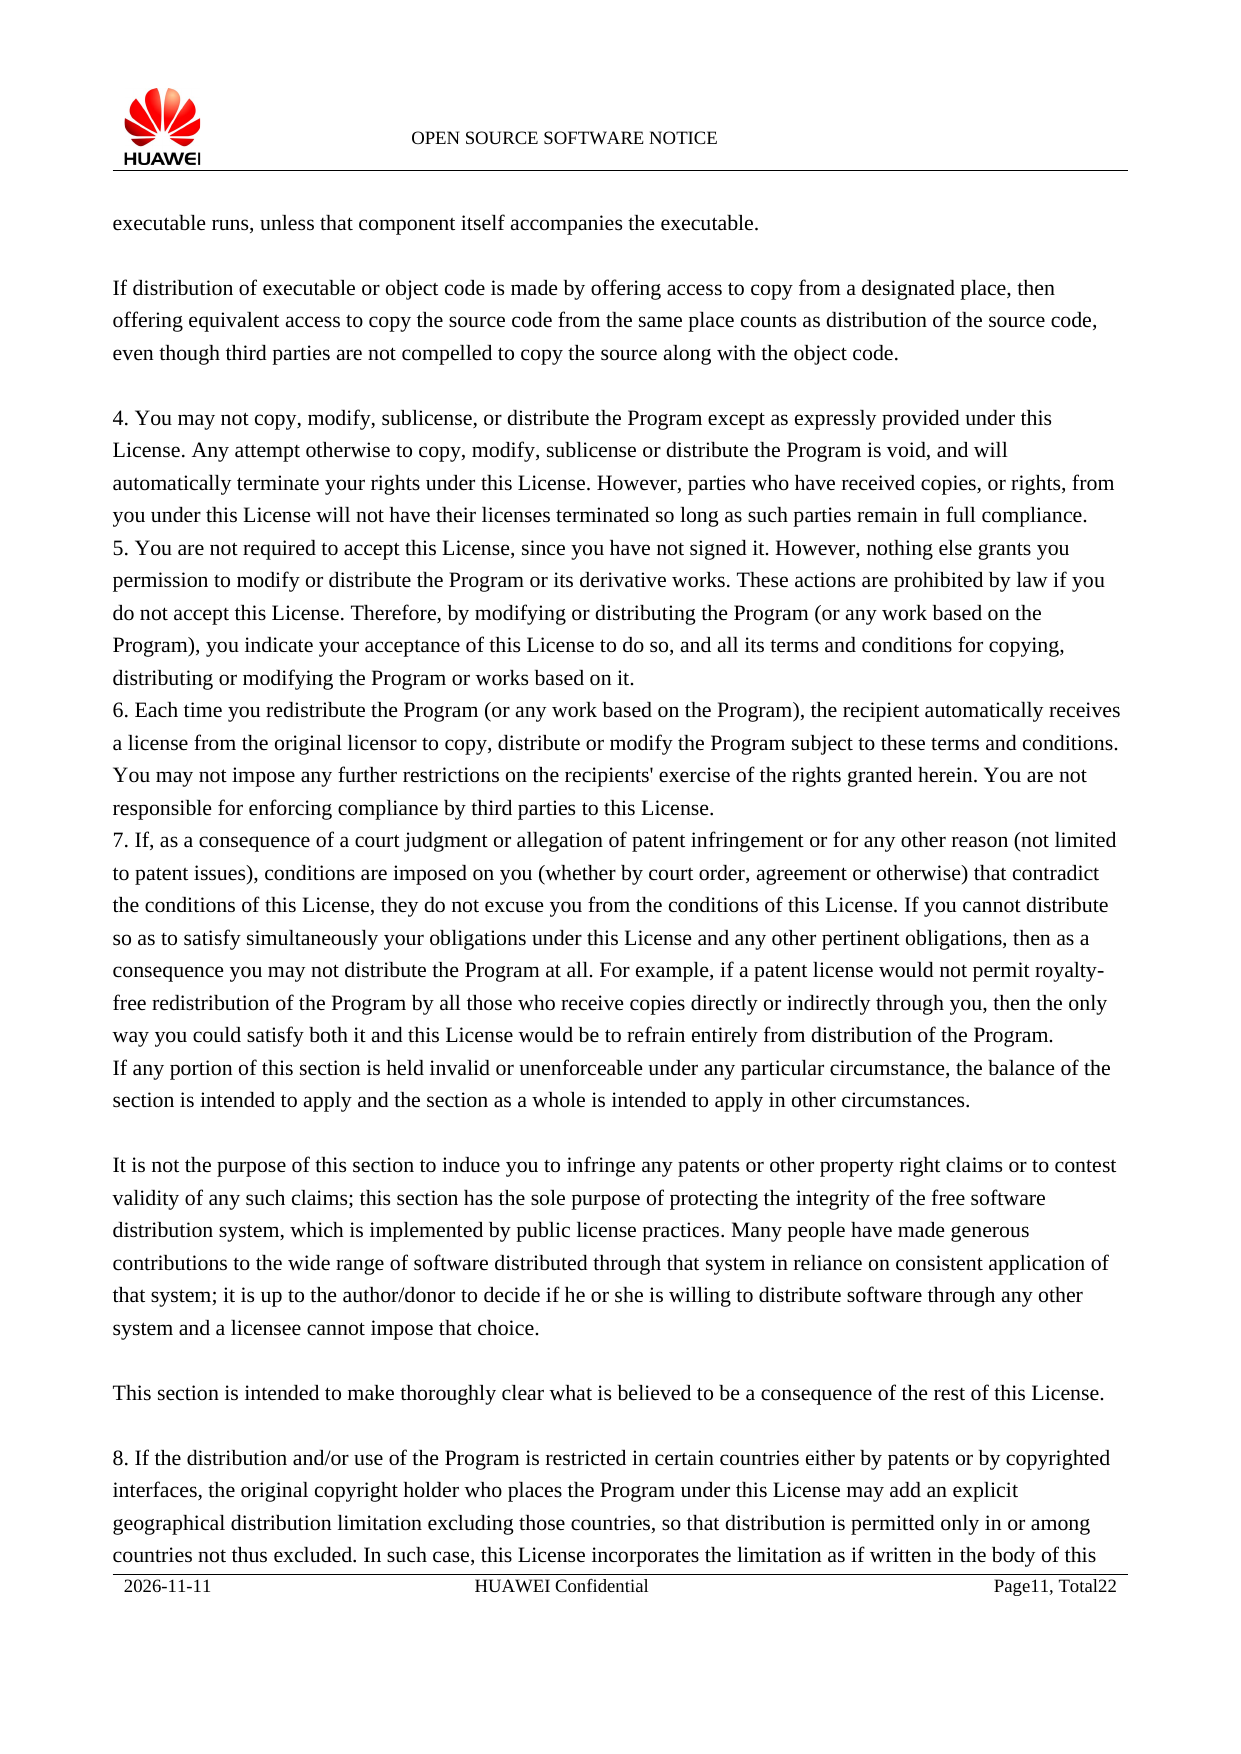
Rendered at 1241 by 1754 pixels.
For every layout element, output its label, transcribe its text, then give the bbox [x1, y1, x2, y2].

picture [124, 88, 201, 165]
